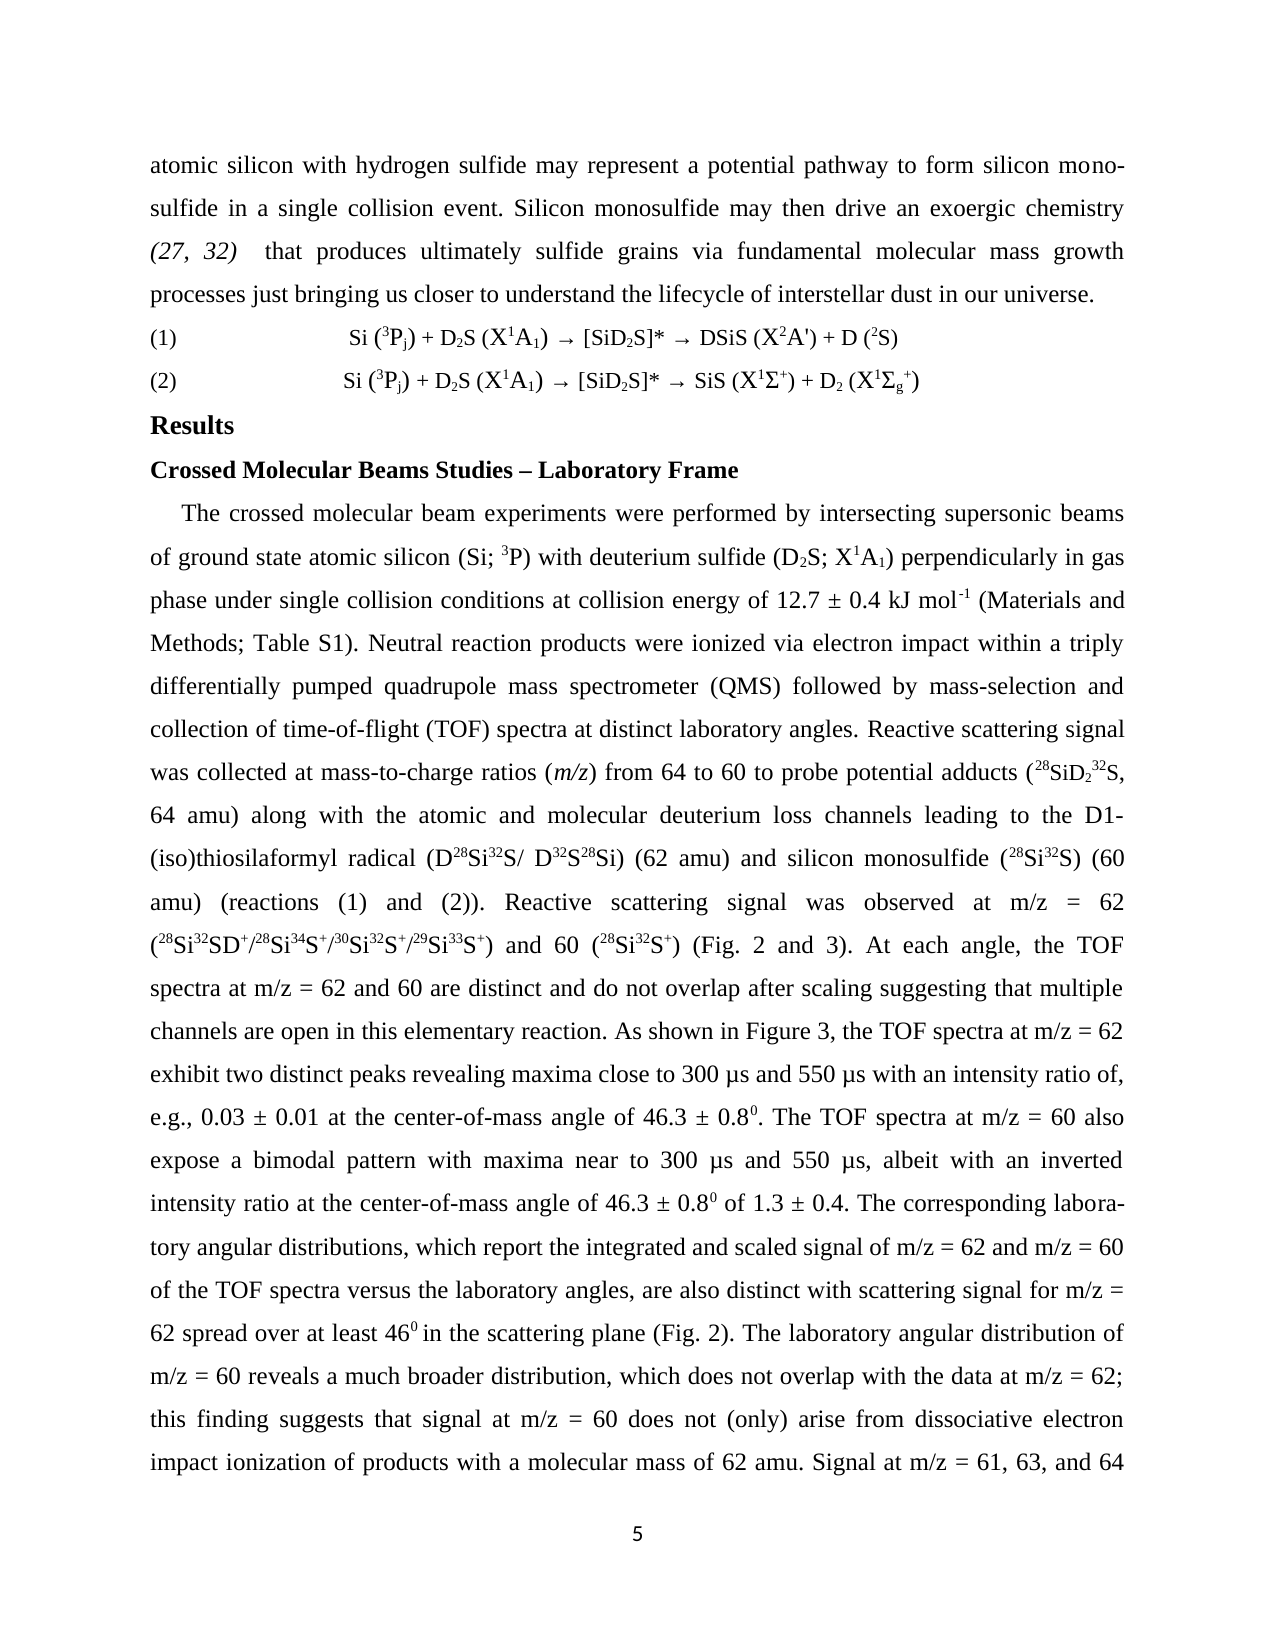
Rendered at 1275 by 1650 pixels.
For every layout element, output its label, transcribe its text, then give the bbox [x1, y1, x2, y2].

text Results [150, 409, 1125, 440]
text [150, 150, 1125, 308]
text (1) Si (3Pj) + D2S (X1A1) → [SiD2S]* → DSiS (X2A') + D (2S) [150, 322, 1125, 351]
text Crossed Molecular Beams Studies – Laboratory Frame [150, 455, 1125, 484]
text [150, 498, 1125, 1476]
text (2) Si (3Pj) + D2S (X1A1) → [SiD2S]* → SiS (X1Ʃ+) + D2 (X1Ʃg+) [150, 366, 1125, 394]
